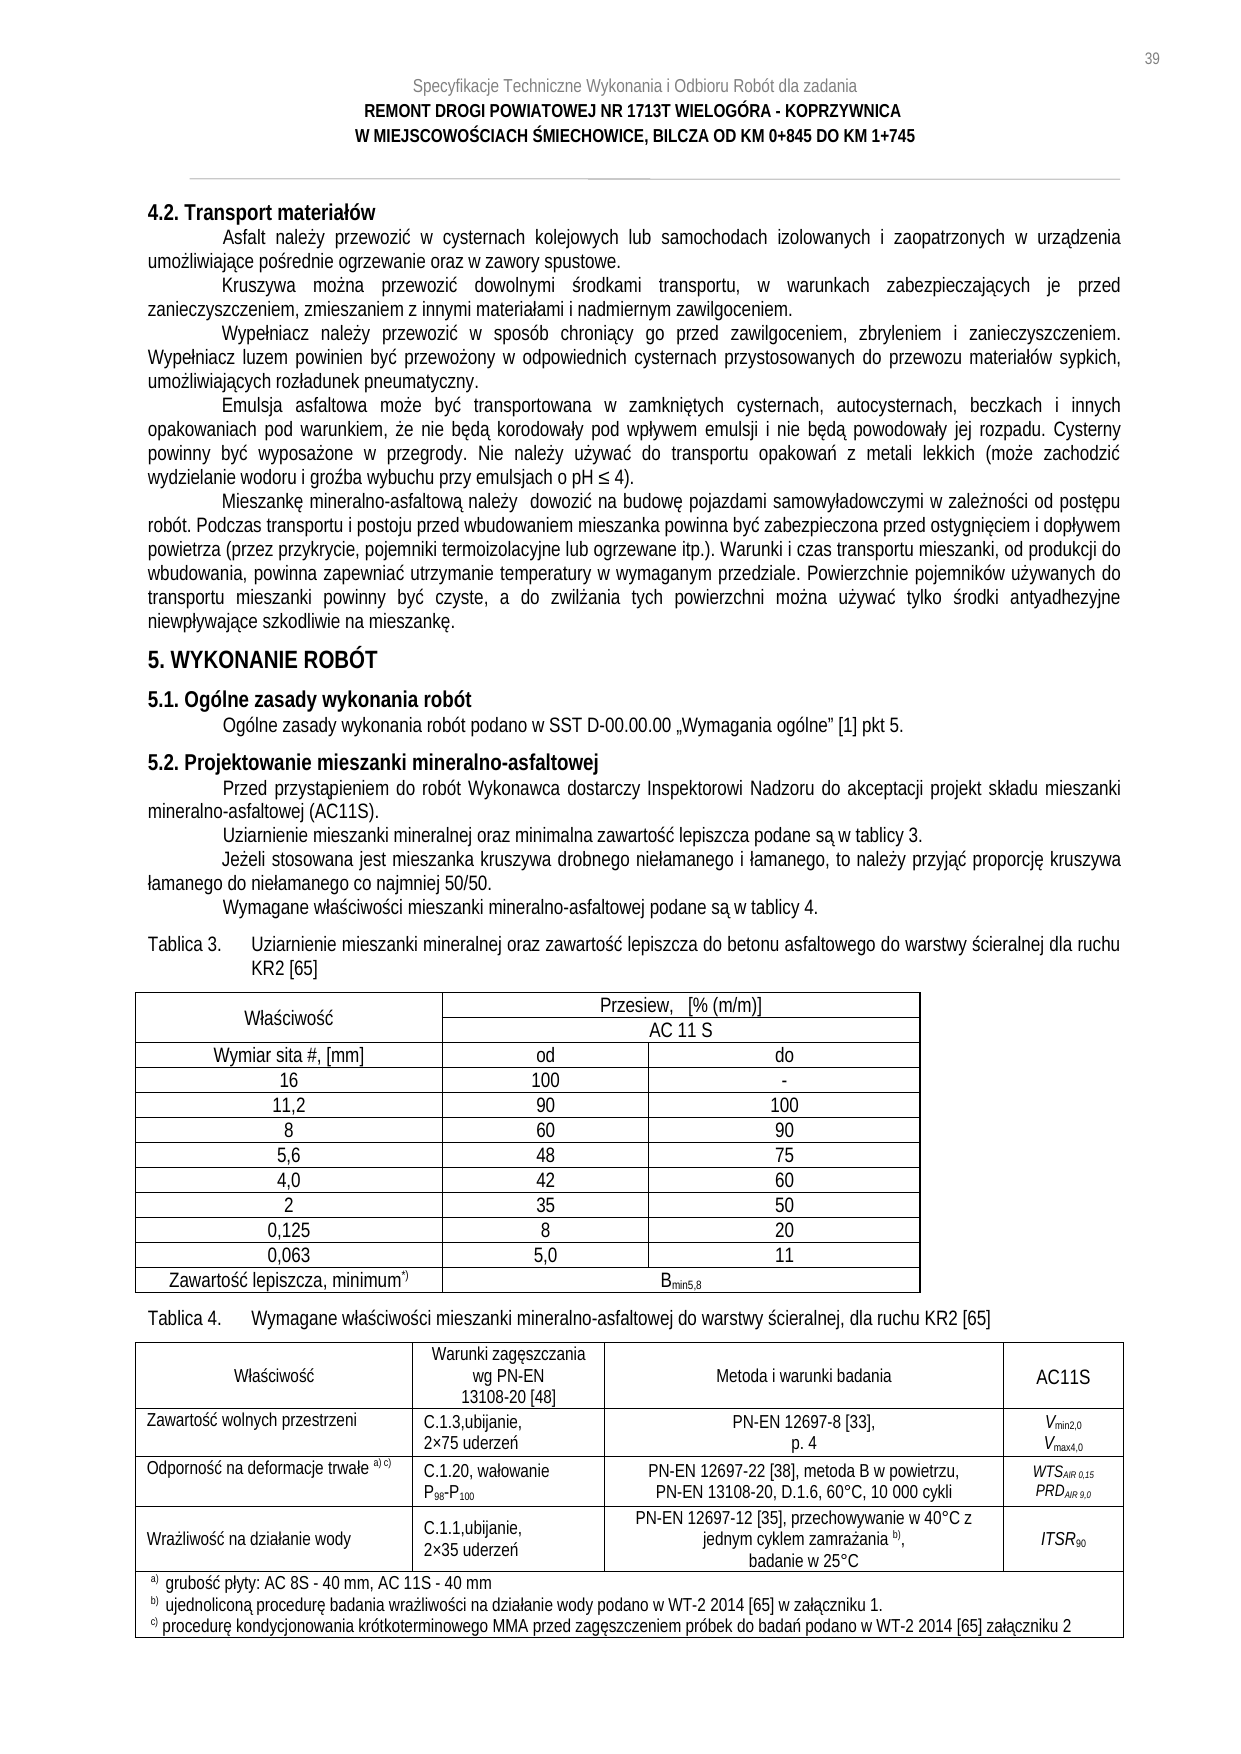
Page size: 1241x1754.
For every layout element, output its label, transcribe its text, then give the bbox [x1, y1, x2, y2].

subtitle 5. WYKONANIE ROBÓT [148, 645, 1122, 674]
table_cell Wymiar sita #, [mm] [136, 1043, 442, 1067]
table_header Warunki zagęszczania wg PN-EN 13108-20 [48] [413, 1343, 604, 1408]
table_cell 75 [649, 1143, 919, 1167]
text Ogólne zasady wykonania robót podano w SST D-00.00.00 „Wymagania ogólne” [1] pkt 5. [148, 713, 1122, 737]
text Asfalt należy przewozić w cysternach kolejowych lub samochodach izolowanych i zaopatrzonych w urządzenia umożliwiające pośrednie ogrzewanie oraz w zawory spustowe. [148, 225, 1122, 273]
table_cell PN-EN 12697-22 [38], metoda B w powietrzu, PN-EN 13108-20, D.1.6, 60°C, 10 000 cykli [605, 1457, 1003, 1506]
table_cell a) grubość płyty: AC 8S - 40 mm, AC 11S - 40 mm b) ujednoliconą procedurę badania wrażliwości na działanie wody podano w WT-2 2014 [65] w załączniku 1. c) procedurę kondycjonowania krótkoterminowego MMA przed zagęszczeniem próbek do badań podano w WT-2 2014 [65] załączniku 2 [136, 1572, 1123, 1637]
table_cell 5,0 [443, 1243, 648, 1267]
text Wypełniacz należy przewozić w sposób chroniący go przed zawilgoceniem, zbryleniem i zanieczyszczeniem. Wypełniacz luzem powinien być przewożony w odpowiednich cysternach przystosowanych do przewozu materiałów sypkich, umożliwiających rozładunek pneumatyczny. [148, 321, 1122, 393]
table_cell 8 [443, 1218, 648, 1242]
table_cell Vmin2,0 Vmax4,0 [1004, 1409, 1123, 1456]
table_cell 90 [443, 1093, 648, 1117]
table_cell - [649, 1068, 919, 1092]
table_cell AC 11 S [443, 1018, 919, 1042]
table_cell Wrażliwość na działanie wody [136, 1507, 412, 1571]
table_header Metoda i warunki badania [605, 1343, 1003, 1408]
text Przed przystąpieniem do robót Wykonawca dostarczy Inspektorowi Nadzoru do akceptacji projekt składu mieszanki mineralno-asfaltowej (AC11S). [148, 775, 1122, 823]
table_cell 100 [443, 1068, 648, 1092]
text Uziarnienie mieszanki mineralnej oraz minimalna zawartość lepiszcza podane są w tablicy 3. [148, 823, 1122, 847]
table_cell 90 [649, 1118, 919, 1142]
table_cell 100 [649, 1093, 919, 1117]
text Kruszywa można przewozić dowolnymi środkami transportu, w warunkach zabezpieczających je przed zanieczyszczeniem, zmieszaniem z innymi materiałami i nadmiernym zawilgoceniem. [148, 273, 1122, 321]
table_cell od [443, 1043, 648, 1067]
text Tablica 4. Wymagane właściwości mieszanki mineralno-asfaltowej do warstwy ścieralnej, dla ruchu KR2 [65] [148, 1306, 1122, 1329]
table_cell C.1.20, wałowanie P98-P100 [413, 1457, 604, 1506]
table_header Właściwość [136, 993, 442, 1042]
text Jeżeli stosowana jest mieszanka kruszywa drobnego niełamanego i łamanego, to należy przyjąć proporcję kruszywa łamanego do niełamanego co najmniej 50/50. [148, 847, 1122, 895]
table_cell Zawartość lepiszcza, minimum*) [136, 1268, 442, 1292]
table_cell 0,063 [136, 1243, 442, 1267]
subtitle 5.2. Projektowanie mieszanki mineralno-asfaltowej [148, 749, 1122, 775]
text Mieszankę mineralno-asfaltową należy dowozić na budowę pojazdami samowyładowczymi w zależności od postępu robót. Podczas transportu i postoju przed wbudowaniem mieszanka powinna być zabezpieczona przed ostygnięciem i dopływem powietrza (przez przykrycie, pojemniki termoizolacyjne lub ogrzewane itp.). Warunki i czas transportu mieszanki, od produkcji do wbudowania, powinna zapewniać utrzymanie temperatury w wymaganym przedziale. Powierzchnie pojemników używanych do transportu mieszanki powinny być czyste, a do zwilżania tych powierzchni można używać tylko środki antyadhezyjne niewpływające szkodliwie na mieszankę. [148, 489, 1122, 633]
table_cell WTSAIR 0,15 PRDAIR 9,0 [1004, 1457, 1123, 1506]
table_cell 4,0 [136, 1168, 442, 1192]
table_cell C.1.3,ubijanie, 2×75 uderzeń [413, 1409, 604, 1456]
table_cell 5,6 [136, 1143, 442, 1167]
text Tablica 3. Uziarnienie mieszanki mineralnej oraz zawartość lepiszcza do betonu asfaltowego do warstwy ścieralnej dla ruchu KR2 [65] [148, 932, 1122, 979]
table_cell Bmin5,8 [443, 1268, 919, 1292]
table_cell Odporność na deformacje trwałe a) c) [136, 1457, 412, 1506]
table_cell do [649, 1043, 919, 1067]
table_cell 11,2 [136, 1093, 442, 1117]
table_cell 11 [649, 1243, 919, 1267]
table_cell 60 [443, 1118, 648, 1142]
table_cell 42 [443, 1168, 648, 1192]
table_header Przesiew, [% (m/m)] [443, 993, 919, 1017]
table_cell Zawartość wolnych przestrzeni [136, 1409, 412, 1456]
table_cell 35 [443, 1193, 648, 1217]
table_cell PN-EN 12697-12 [35], przechowywanie w 40°C z jednym cyklem zamrażania b), badanie w 25°C [605, 1507, 1003, 1571]
subtitle 4.2. Transport materiałów [148, 199, 1122, 225]
table_cell 2 [136, 1193, 442, 1217]
table_cell PN-EN 12697-8 [33], p. 4 [605, 1409, 1003, 1456]
table_cell ITSR90 [1004, 1507, 1123, 1571]
table_cell 20 [649, 1218, 919, 1242]
text Wymagane właściwości mieszanki mineralno-asfaltowej podane są w tablicy 4. [148, 895, 1122, 919]
table_cell 16 [136, 1068, 442, 1092]
table_header AC11S [1004, 1343, 1123, 1408]
table_cell 50 [649, 1193, 919, 1217]
subtitle 5.1. Ogólne zasady wykonania robót [148, 686, 1122, 713]
table_cell 48 [443, 1143, 648, 1167]
table_cell 0,125 [136, 1218, 442, 1242]
table_header Właściwość [136, 1343, 412, 1408]
table_cell C.1.1,ubijanie, 2×35 uderzeń [413, 1507, 604, 1571]
table_cell 60 [649, 1168, 919, 1192]
text Emulsja asfaltowa może być transportowana w zamkniętych cysternach, autocysternach, beczkach i innych opakowaniach pod warunkiem, że nie będą korodowały pod wpływem emulsji i nie będą powodowały jej rozpadu. Cysterny powinny być wyposażone w przegrody. Nie należy używać do transportu opakowań z metali lekkich (może zachodzić wydzielanie wodoru i groźba wybuchu przy emulsjach o pH ≤ 4). [148, 393, 1122, 489]
table_cell 8 [136, 1118, 442, 1142]
